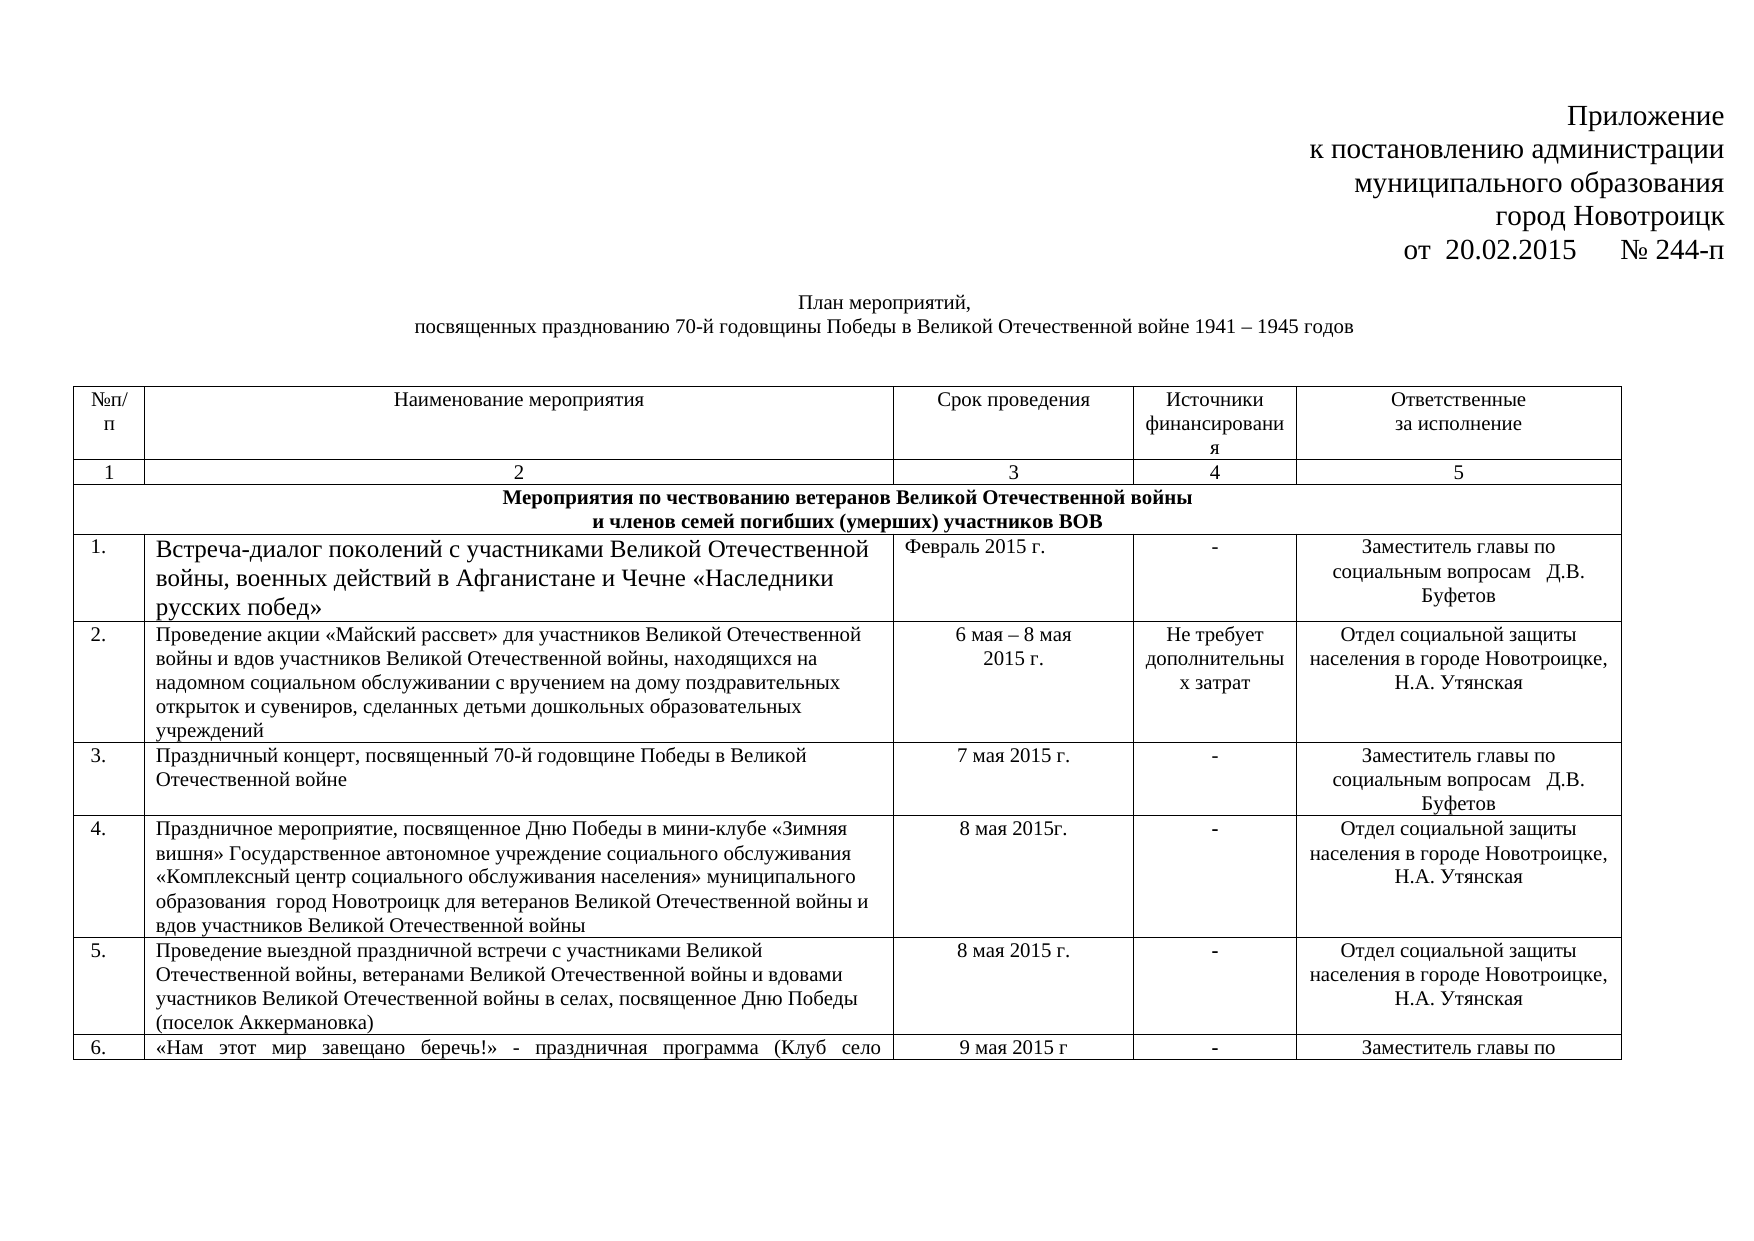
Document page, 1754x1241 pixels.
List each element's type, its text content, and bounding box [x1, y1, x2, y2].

table_cell Февраль 2015 г. [894, 535, 1133, 621]
table_cell Проведение акции «Майский рассвет» для участников Великой Отечественной войны и вдов участников Великой Отечественной войны, находящихся на надомном социальном обслуживании с вручением на дому поздравительных открыток и сувениров, сделанных детьми дошкольных образовательных учреждений [145, 622, 893, 742]
table_header №п/п [74, 387, 144, 459]
table_cell 4 [1134, 460, 1296, 484]
table_cell Заместитель главы по социальным вопросам Д.В. Буфетов [1297, 743, 1621, 815]
table_cell Мероприятия по чествованию ветеранов Великой Отечественной войны и членов семей погибших (умерших) участников ВОВ [74, 485, 1621, 533]
table_header Срок проведения [894, 387, 1133, 459]
table_cell 9 мая [894, 1035, 1133, 1059]
table_cell 3 [894, 460, 1133, 484]
text План мероприятий, [44, 290, 1724, 314]
table_cell Отдел социальной защиты населения в городе Новотроицке, Н.А. Утянская [1297, 816, 1621, 937]
table_cell Отдел социальной защиты населения в городе Новотроицке, Н.А. Утянская [1297, 938, 1621, 1034]
table_cell 7 мая . [894, 743, 1133, 815]
table_cell [74, 622, 144, 742]
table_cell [145, 1035, 893, 1059]
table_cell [1297, 1035, 1621, 1059]
text к постановлению администрации [44, 131, 1724, 165]
table_cell - [1134, 1035, 1296, 1059]
table_cell 2 [145, 460, 893, 484]
text Приложение [44, 98, 1724, 131]
table_cell Праздничный концерт, посвященный 70-й годовщине Победы в Великой Отечественной войне [145, 743, 893, 815]
table_cell Проведение выездной праздничной встречи с участниками Великой Отечественной войны, ветеранами Великой Отечественной войны и вдовами участников Великой Отечественной войны в селах, посвященное Дню Победы (поселок Аккермановка) [145, 938, 893, 1034]
table_cell - [1134, 938, 1296, 1034]
table_cell [74, 1035, 144, 1059]
table_cell 8 мая 2015г. [894, 816, 1133, 937]
text от 20.02.2015 № 244-п [44, 232, 1724, 266]
table_cell 1 [74, 460, 144, 484]
table_cell Встреча-диалог поколений с участниками Великой Отечественной войны, военных действий в Афганистане и Чечне «Наследники русских побед» [145, 535, 893, 621]
table_cell 6 мая – 8 мая . [894, 622, 1133, 742]
table_cell 5 [1297, 460, 1621, 484]
table_cell - [1134, 743, 1296, 815]
text посвященных празднованию 70-й годовщины Победы в Великой Отечественной войне 1941 – 1945 годов [44, 314, 1724, 338]
table_cell [74, 743, 144, 815]
table_cell [74, 816, 144, 937]
text город Новотроицк [44, 198, 1724, 232]
table_cell Не требует дополнительных затрат [1134, 622, 1296, 742]
table_header Ответственные за исполнение [1297, 387, 1621, 459]
table_header Источники финансирования [1134, 387, 1296, 459]
table_cell - [1134, 816, 1296, 937]
table_cell 8 мая . [894, 938, 1133, 1034]
table_cell Праздничное мероприятие, посвященное Дню Победы в мини-клубе «Зимняя вишня» Государственное автономное учреждение социального обслуживания «Комплексный центр социального обслуживания населения» муниципального образования город Новотроицк для ветеранов Великой Отечественной войны и вдов участников Великой Отечественной войны [145, 816, 893, 937]
table_header Наименование мероприятия [145, 387, 893, 459]
table_cell [74, 535, 144, 621]
table_cell - [1134, 535, 1296, 621]
table_cell Отдел социальной защиты населения в городе Новотроицке, Н.А. Утянская [1297, 622, 1621, 742]
table_cell [74, 938, 144, 1034]
table_cell Заместитель главы по социальным вопросам Д.В. Буфетов [1297, 535, 1621, 621]
text муниципального образования [44, 165, 1724, 198]
